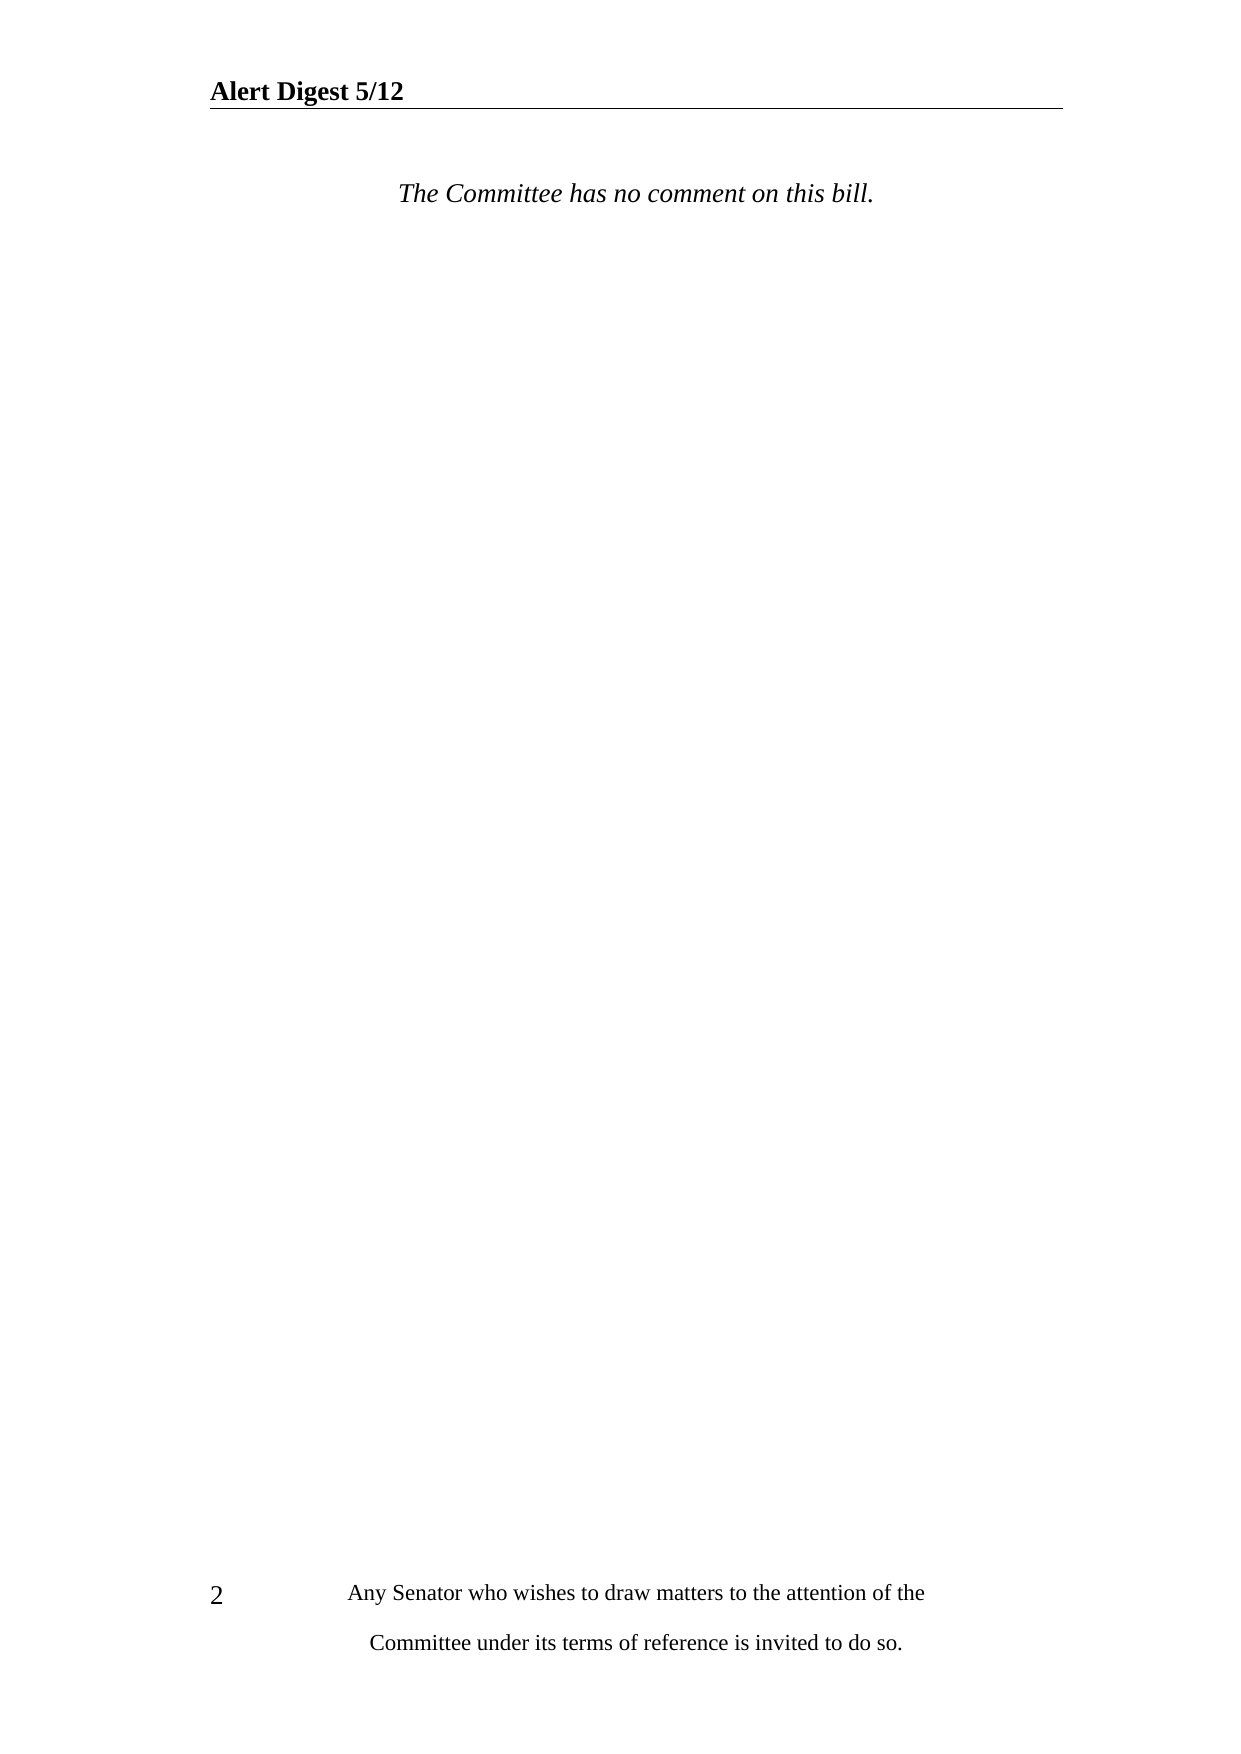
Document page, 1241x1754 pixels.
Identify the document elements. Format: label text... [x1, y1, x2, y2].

text The Committee has no comment on this bill. [210, 177, 1063, 208]
